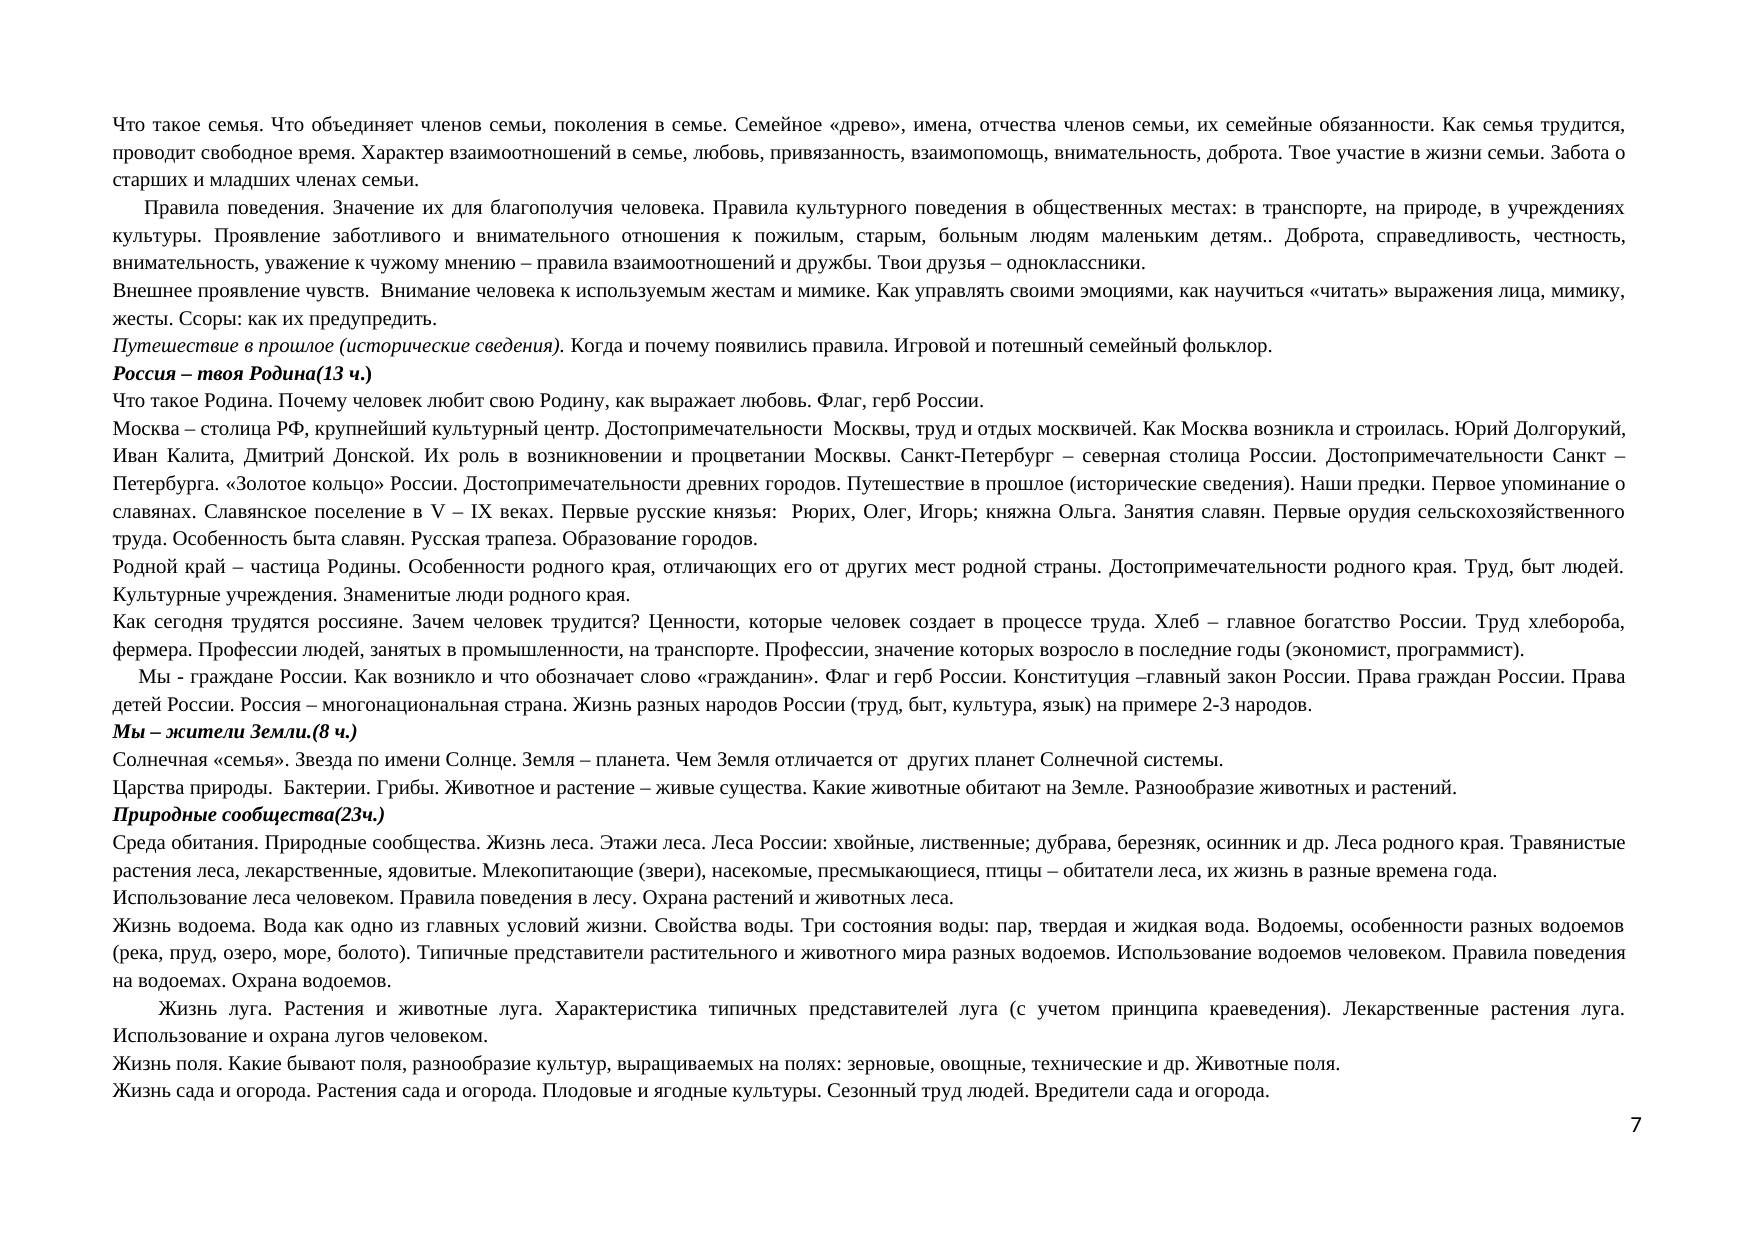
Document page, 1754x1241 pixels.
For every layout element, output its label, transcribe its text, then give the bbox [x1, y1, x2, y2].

text Мы - граждане России. Как возникло и что обозначает слово «гражданин». Флаг и герб России. Конституция –главный закон России. Права граждан России. Права детей России. Россия – многонациональная страна. Жизнь разных народов России (труд, быт, культура, язык) на примере 2-3 народов. [112, 664, 1627, 716]
text Жизнь поля. Какие бывают поля, разнообразие культур, выращиваемых на полях: зерновые, овощные, технические и др. Животные поля. [112, 1051, 1627, 1075]
text Царства природы. Бактерии. Грибы. Животное и растение – живые существа. Какие животные обитают на Земле. Разнообразие животных и растений. [112, 775, 1627, 799]
text Путешествие в прошлое (исторические сведения). Когда и почему появились правила. Игровой и потешный семейный фольклор. [112, 333, 1627, 357]
text Родной край – частица Родины. Особенности родного края, отличающих его от других мест родной страны. Достопримечательности родного края. Труд, быт людей. Культурные учреждения. Знаменитые люди родного края. [112, 554, 1627, 606]
text Что такое семья. Что объединяет членов семьи, поколения в семье. Семейное «древо», имена, отчества членов семьи, их семейные обязанности. Как семья трудится, проводит свободное время. Характер взаимоотношений в семье, любовь, привязанность, взаимопомощь, внимательность, доброта. Твое участие в жизни семьи. Забота о старших и младших членах семьи. [112, 112, 1627, 191]
text Использование леса человеком. Правила поведения в лесу. Охрана растений и животных леса. [112, 885, 1627, 909]
text Мы – жители Земли.(8 ч.) [112, 719, 1627, 743]
text Внешнее проявление чувств. Внимание человека к используемым жестам и мимике. Как управлять своими эмоциями, как научиться «читать» выражения лица, мимику, жесты. Ссоры: как их предупредить. [112, 278, 1627, 329]
text Среда обитания. Природные сообщества. Жизнь леса. Этажи леса. Леса России: хвойные, лиственные; дубрава, березняк, осинник и др. Леса родного края. Травянистые растения леса, лекарственные, ядовитые. Млекопитающие (звери), насекомые, пресмыкающиеся, птицы – обитатели леса, их жизнь в разные времена года. [112, 830, 1627, 882]
text Жизнь сада и огорода. Растения сада и огорода. Плодовые и ягодные культуры. Сезонный труд людей. Вредители сада и огорода. [112, 1078, 1627, 1102]
text Правила поведения. Значение их для благополучия человека. Правила культурного поведения в общественных местах: в транспорте, на природе, в учреждениях культуры. Проявление заботливого и внимательного отношения к пожилым, старым, больным людям маленьким детям.. Доброта, справедливость, честность, внимательность, уважение к чужому мнению – правила взаимоотношений и дружбы. Твои друзья – одноклассники. [112, 195, 1627, 274]
text Что такое Родина. Почему человек любит свою Родину, как выражает любовь. Флаг, герб России. [112, 388, 1627, 412]
text Жизнь водоема. Вода как одно из главных условий жизни. Свойства воды. Три состояния воды: пар, твердая и жидкая вода. Водоемы, особенности разных водоемов (река, пруд, озеро, море, болото). Типичные представители растительного и животного мира разных водоемов. Использование водоемов человеком. Правила поведения на водоемах. Охрана водоемов. [112, 913, 1627, 992]
text Жизнь луга. Растения и животные луга. Характеристика типичных представителей луга (с учетом принципа краеведения). Лекарственные растения луга. Использование и охрана лугов человеком. [112, 996, 1627, 1047]
text Россия – твоя Родина(13 ч.) [112, 361, 1627, 385]
text Как сегодня трудятся россияне. Зачем человек трудится? Ценности, которые человек создает в процессе труда. Хлеб – главное богатство России. Труд хлебороба, фермера. Профессии людей, занятых в промышленности, на транспорте. Профессии, значение которых возросло в последние годы (экономист, программист). [112, 609, 1627, 661]
text Москва – столица РФ, крупнейший культурный центр. Достопримечательности Москвы, труд и отдых москвичей. Как Москва возникла и строилась. Юрий Долгорукий, Иван Калита, Дмитрий Донской. Их роль в возникновении и процветании Москвы. Санкт-Петербург – северная столица России. Достопримечательности Санкт – Петербурга. «Золотое кольцо» России. Достопримечательности древних городов. Путешествие в прошлое (исторические сведения). Наши предки. Первое упоминание о славянах. Славянское поселение в V – IХ веках. Первые русские князья: Рюрих, Олег, Игорь; княжна Ольга. Занятия славян. Первые орудия сельскохозяйственного труда. Особенность быта славян. Русская трапеза. Образование городов. [112, 416, 1627, 550]
text Солнечная «семья». Звезда по имени Солнце. Земля – планета. Чем Земля отличается от других планет Солнечной системы. [112, 747, 1627, 771]
text Природные сообщества(23ч.) [112, 802, 1627, 826]
